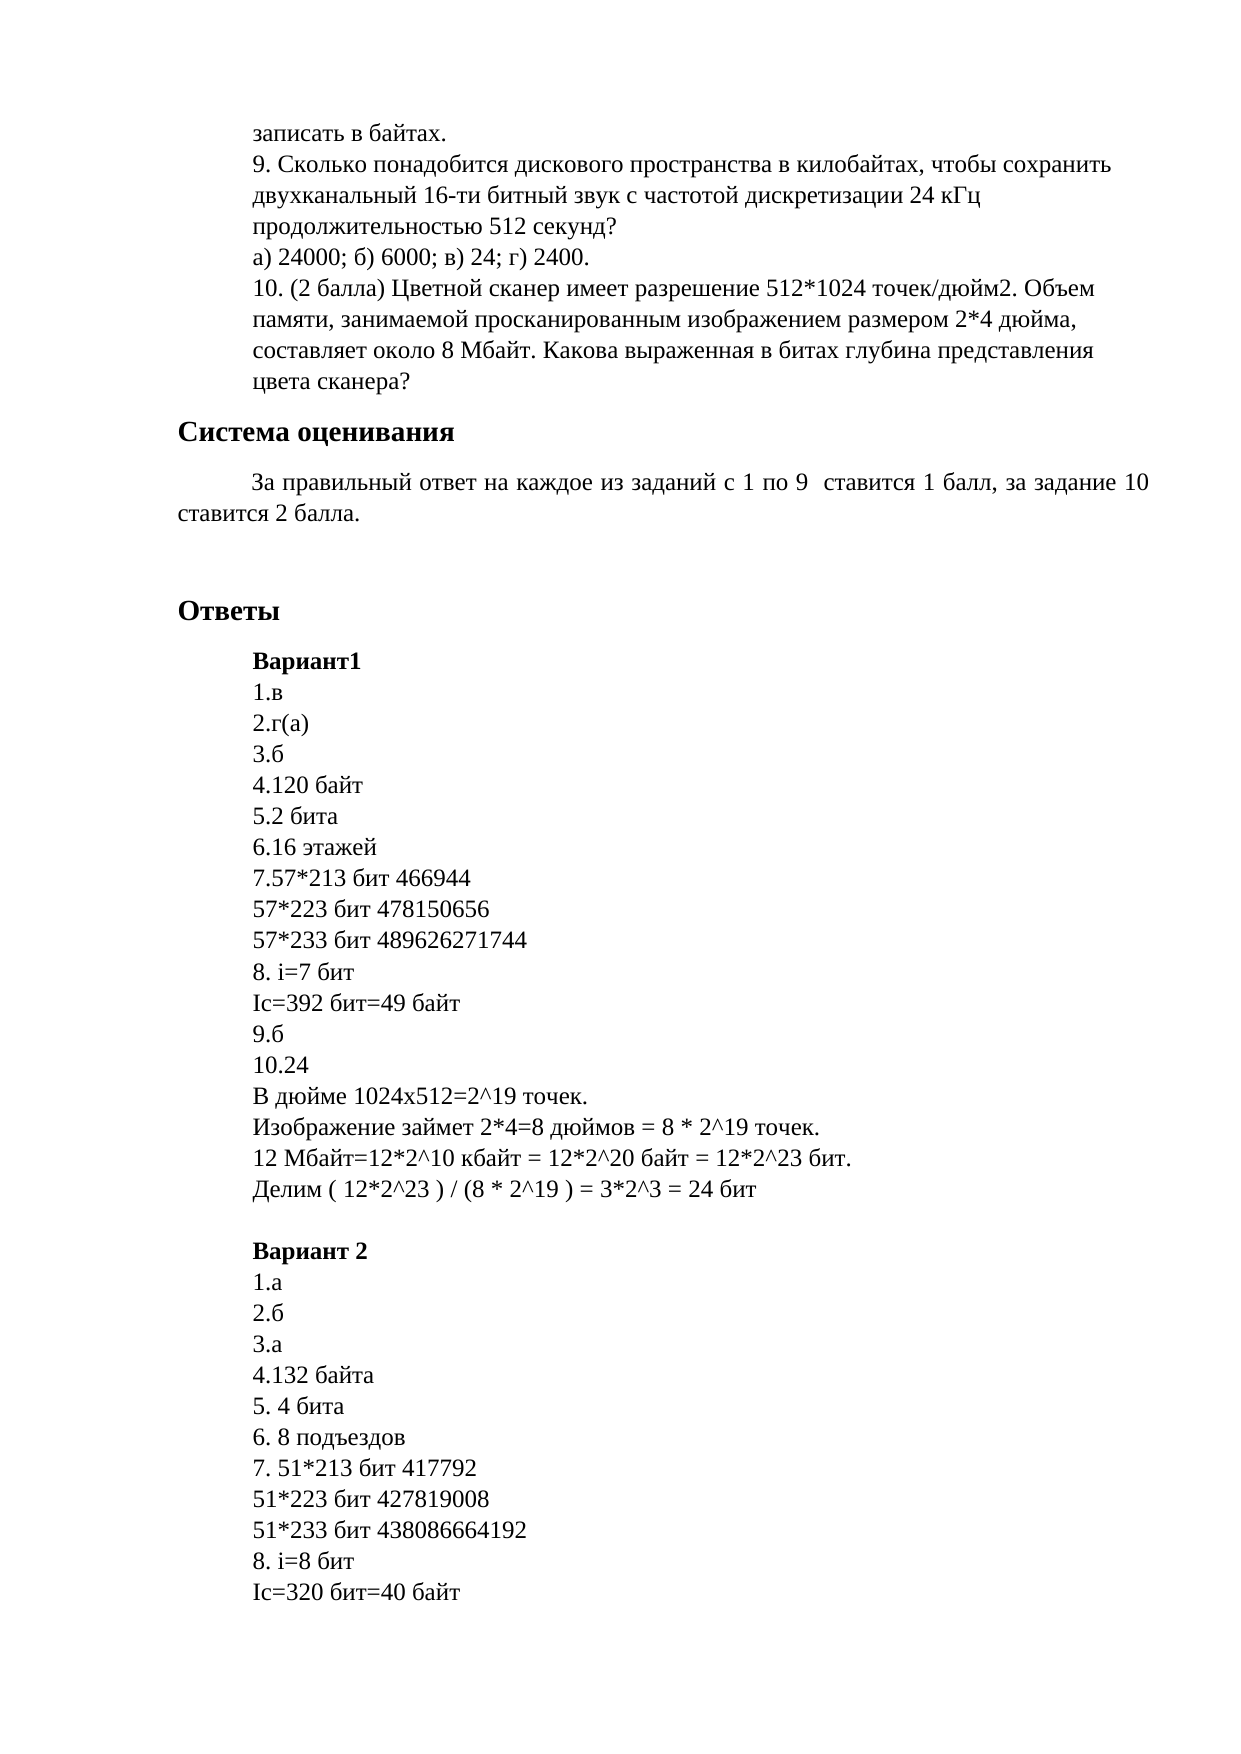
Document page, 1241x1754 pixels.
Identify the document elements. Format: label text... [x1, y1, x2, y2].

text Система оценивания [177, 414, 1152, 448]
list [252, 118, 1152, 395]
text Ответы [177, 593, 1152, 627]
text За правильный ответ на каждое из заданий с 1 по 9 ставится 1 балл, за задание 10 ставится 2 балла. [177, 467, 1152, 527]
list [252, 646, 1152, 1606]
